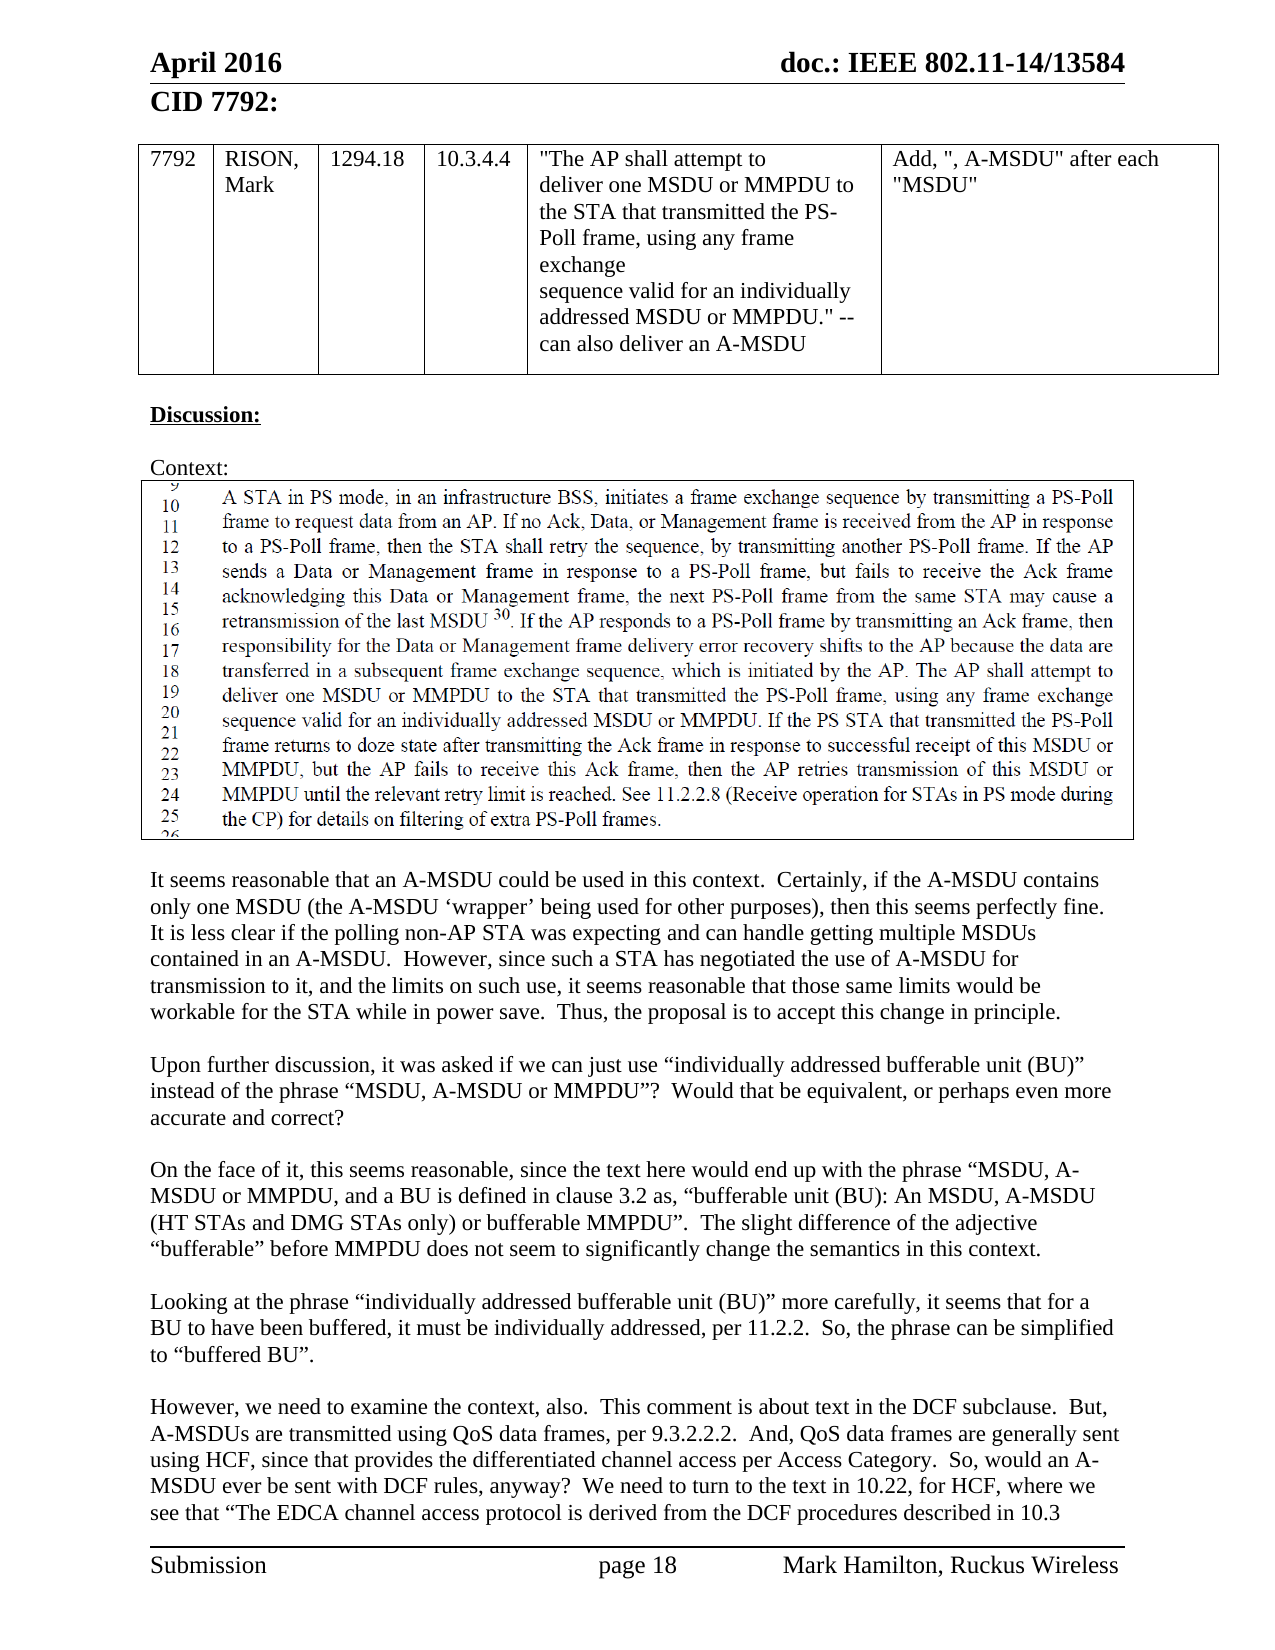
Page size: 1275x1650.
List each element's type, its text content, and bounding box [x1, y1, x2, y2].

table_header 1294.18 [319, 145, 424, 374]
text Looking at the phrase “individually addressed bufferable unit (BU)” more carefully, it seems that for a BU to have been buffered, it must be individually addressed, per 11.2.2. So, the phrase can be simplified to “buffered BU”. [150, 1288, 1125, 1367]
table_header "The AP shall attempt to deliver one MSDU or MMPDU to the STA that transmitted the PS-Poll frame, using any frame exchange sequence valid for an individually addressed MSDU or MMPDU." -- can also deliver an A-MSDU [528, 145, 881, 374]
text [150, 1393, 1125, 1525]
table_header 7792 [139, 145, 213, 374]
text On the face of it, this seems reasonable, since the text here would end up with the phrase “MSDU, A-MSDU or MMPDU, and a BU is defined in clause 3.2 as, “bufferable unit (BU): An MSDU, A-MSDU (HT STAs and DMG STAs only) or bufferable MMPDU”. The slight difference of the adjective “bufferable” before MMPDU does not seem to significantly change the semantics in this context. [150, 1156, 1125, 1262]
text CID 7792: [150, 84, 1125, 118]
text Discussion: [150, 401, 1125, 427]
table_header 10.3.4.4 [425, 145, 527, 374]
text It seems reasonable that an A-MSDU could be used in this context. Certainly, if the A-MSDU contains only one MSDU (the A-MSDU ‘wrapper’ being used for other purposes), then this seems perfectly fine. It is less clear if the polling non-AP STA was expecting and can handle getting multiple MSDUs contained in an A-MSDU. However, since such a STA has negotiated the use of A-MSDU for transmission to it, and the limits on such use, it seems reasonable that those same limits would be workable for the STA while in power save. Thus, the proposal is to accept this change in principle. [150, 866, 1125, 1024]
text Upon further discussion, it was asked if we can just use “individually addressed bufferable unit (BU)” instead of the phrase “MSDU, A-MSDU or MMPDU”? Would that be equivalent, or perhaps even more accurate and correct? [150, 1051, 1125, 1130]
text Context: [150, 454, 1125, 480]
table_header Add, ", A-MSDU" after each "MSDU" [882, 145, 1218, 374]
picture [150, 483, 1125, 837]
table_header RISON, Mark [214, 145, 318, 374]
